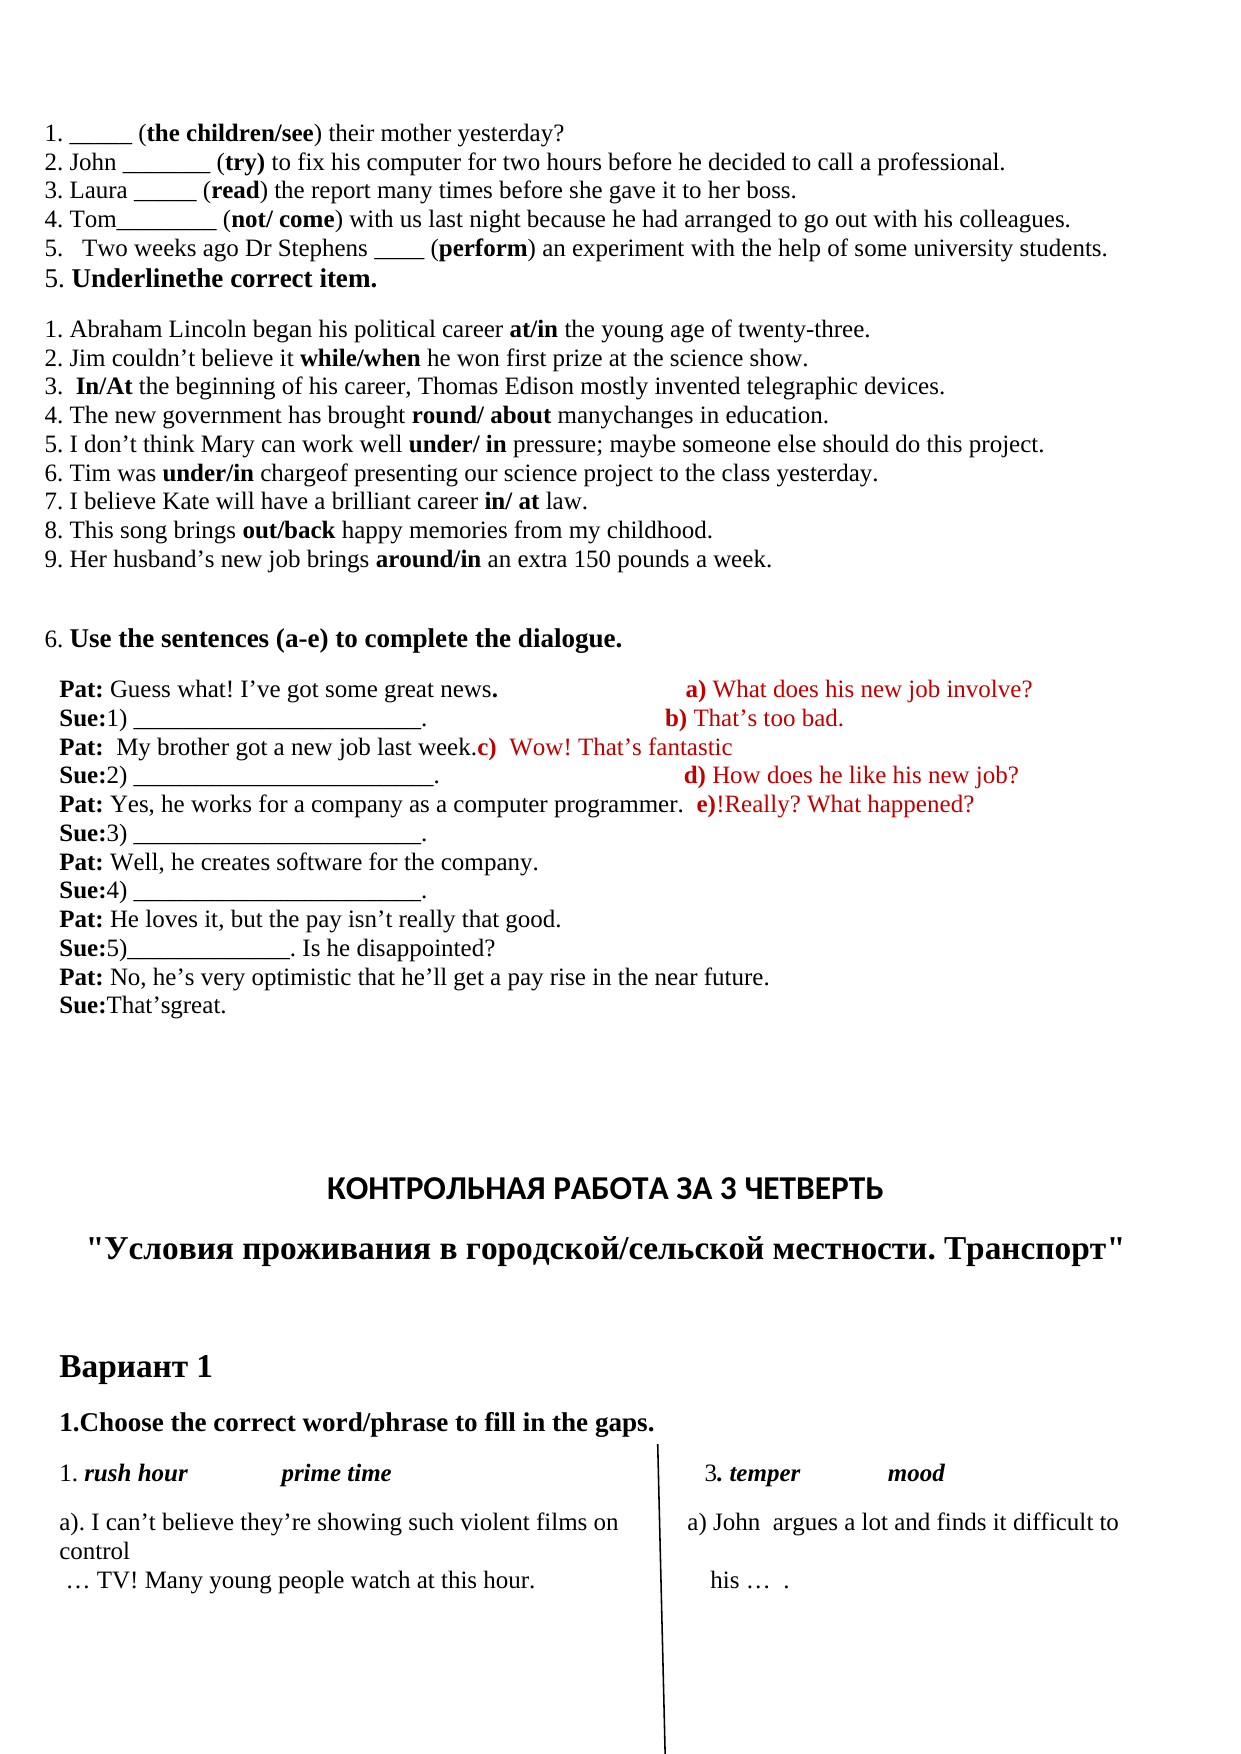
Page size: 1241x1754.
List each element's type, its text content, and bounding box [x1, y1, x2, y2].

text 3. Laura _____ (read) the report many times before she gave it to her boss. [44, 176, 1152, 204]
text … TV! Many young people watch at this hour. his … . [662, 1565, 1152, 1593]
text a). I can’t believe they’re showing such violent films on a) John argues a lot and finds it difficult to control [59, 1507, 659, 1565]
text … TV! Many young people watch at this hour. his … . [59, 1565, 660, 1593]
text "Условия проживания в городской/сельской местности. Транспорт" [59, 1228, 1152, 1267]
text 2. John _______ (try) to fix his computer for two hours before he decided to call a professional. [44, 147, 1152, 176]
text КОНТРОЛЬНАЯ РАБОТА ЗА 3 ЧЕТВЕРТЬ [59, 1167, 1152, 1207]
text 4. The new government has brought round/ about manychanges in education. [44, 400, 1152, 429]
text 6. Use the sentences (a-e) to complete the dialogue. [44, 622, 1152, 653]
text 1. _____ (the children/see) their mother yesterday? [44, 118, 1152, 147]
text Pat: No, he’s very optimistic that he’ll get a pay rise in the near future. [59, 962, 1152, 990]
text 1. rush hour prime time 3. temper mood [659, 1458, 1152, 1486]
text Sue:3) _______________________. [59, 818, 1152, 847]
text Pat: Well, he creates software for the company. [59, 847, 1152, 875]
text Sue:That’sgreat. [59, 990, 1152, 1019]
text Pat: Yes, he works for a company as a computer programmer. e)!Really? What happened? [59, 789, 1152, 818]
text 5. I don’t think Mary can work well under/ in pressure; maybe someone else should do this project. [44, 429, 1152, 458]
text Sue:4) _______________________. [59, 875, 1152, 904]
text Sue:5)_____________. Is he disappointed? [59, 933, 1152, 962]
text 4. Tom________ (not/ come) with us last night because he had arranged to go out with his colleagues. [44, 204, 1152, 233]
text Вариант 1 [59, 1347, 1152, 1385]
text 3. In/At the beginning of his career, Thomas Edison mostly invented telegraphic devices. [44, 371, 1152, 400]
text a). I can’t believe they’re showing such violent films on a) John argues a lot and finds it difficult to control [661, 1507, 1152, 1565]
text Pat: Guess what! I’ve got some great news. a) What does his new job involve? [59, 674, 1152, 703]
text 7. I believe Kate will have a brilliant career in/ at law. [44, 486, 1152, 515]
text 8. This song brings out/back happy memories from my childhood. [44, 515, 1152, 544]
text Pat: My brother got a new job last week.c) Wow! That’s fantastic [59, 732, 1152, 760]
text Sue:1) _______________________. b) That’s too bad. [59, 703, 1152, 732]
text 5. Underlinethe correct item. [44, 262, 1152, 293]
text 2. Jim couldn’t believe it while/when he won first prize at the science show. [44, 343, 1152, 371]
text 6. Tim was under/in chargeof presenting our science project to the class yesterday. [44, 458, 1152, 486]
text 9. Her husband’s new job brings around/in an extra 150 pounds a week. [44, 544, 1152, 573]
text 5. Two weeks ago Dr Stephens ____ (perform) an experiment with the help of some university students. [44, 233, 1152, 262]
text Sue:2) ________________________. d) How does he like his new job? [59, 760, 1152, 789]
text Pat: He loves it, but the pay isn’t really that good. [59, 904, 1152, 933]
text 1.Choose the correct word/phrase to fill in the gaps. [59, 1406, 1152, 1437]
text 1. Abraham Lincoln began his political career at/in the young age of twenty-three. [44, 314, 1152, 343]
text 1. rush hour prime time 3. temper mood [59, 1458, 657, 1486]
